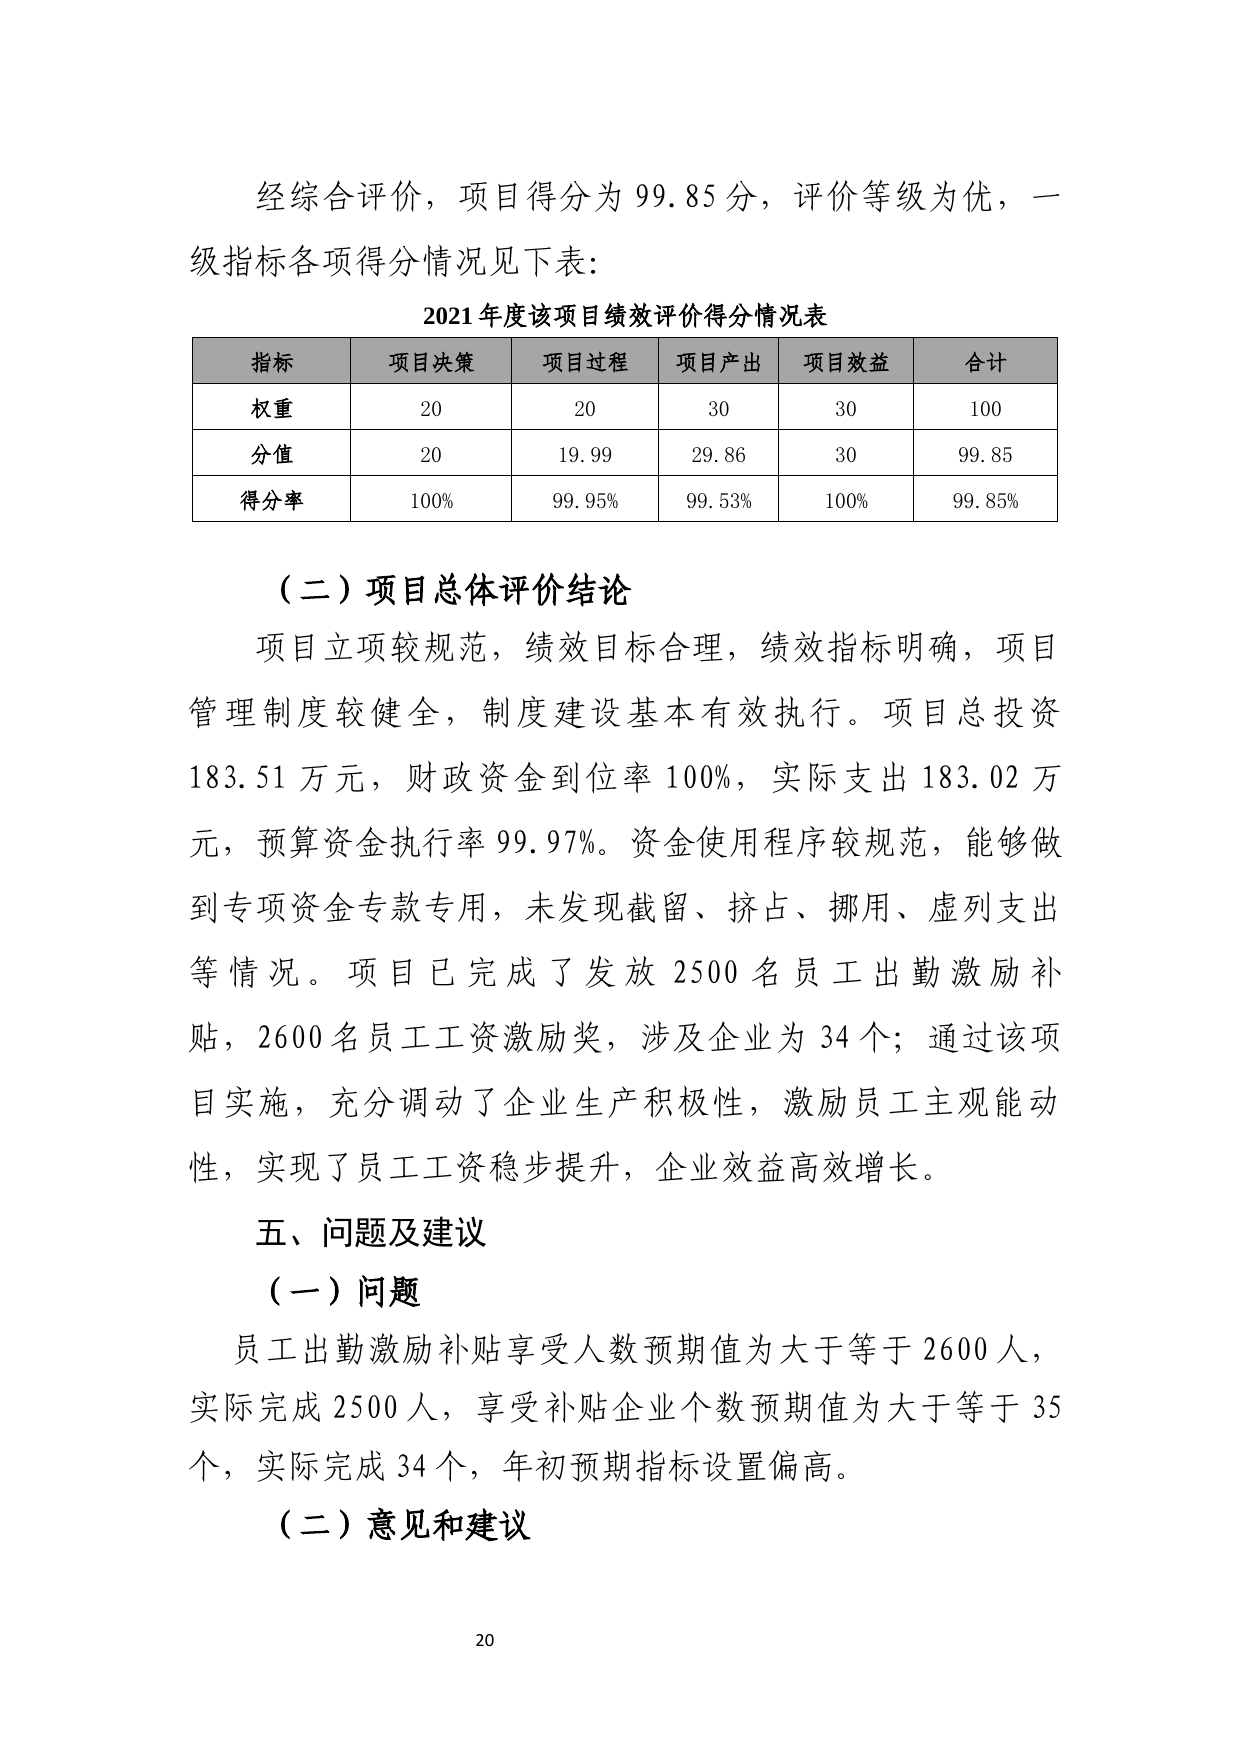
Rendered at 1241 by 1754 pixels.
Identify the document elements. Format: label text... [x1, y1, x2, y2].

table_header 项目产出 [659, 338, 778, 383]
table_header 合计 [914, 338, 1057, 383]
table_cell 19.99 [512, 430, 658, 475]
table_header 指标 [193, 338, 350, 383]
table_cell 100 [914, 384, 1057, 429]
list 员工出勤激励补贴享受人数预期值为大于等于2600人，实际完成2500人，享受补贴企业个数预期值为大于等于35个，实际完成34个，年初预期指标设置偏高。 [187, 1315, 1063, 1490]
table_cell 99.85 [914, 430, 1057, 475]
table_cell 99.95% [512, 476, 658, 521]
table_cell 29.86 [659, 430, 778, 475]
list （二）项目总体评价结论 [231, 555, 1063, 613]
table_cell 20 [351, 430, 511, 475]
table_header 项目过程 [512, 338, 658, 383]
table_cell 100% [779, 476, 913, 521]
table_cell 得分率 [193, 476, 350, 521]
list （一）问题 [187, 1256, 1063, 1315]
table_header 项目效益 [779, 338, 913, 383]
text 2021年度该项目绩效评价得分情况表 [187, 298, 1063, 331]
table_cell 20 [512, 384, 658, 429]
table_cell 100% [351, 476, 511, 521]
list （二）意见和建议 [231, 1490, 1063, 1548]
table_cell 20 [351, 384, 511, 429]
table_cell 99.53% [659, 476, 778, 521]
table_cell 30 [779, 430, 913, 475]
table_cell 分值 [193, 430, 350, 475]
table_header 项目决策 [351, 338, 511, 383]
text 五、问题及建议 [187, 1198, 1063, 1256]
text 经综合评价，项目得分为99.85分，评价等级为优，一级指标各项得分情况见下表： [187, 162, 1063, 292]
table_cell 权重 [193, 384, 350, 429]
table_cell 30 [659, 384, 778, 429]
table_cell 30 [779, 384, 913, 429]
text 项目立项较规范，绩效目标合理，绩效指标明确，项目管理制度较健全，制度建设基本有效执行。项目总投资183.51万元，财政资金到位率100%，实际支出183.02万元，预算资金执行率99.97%。资金使用程序较规范，能够做到专项资金专款专用，未发现截留、挤占、挪用、虚列支出等情况。项目已完成了发放2500名员工出勤激励补贴，2600名员工工资激励奖，涉及企业为34个；通过该项目实施，充分调动了企业生产积极性，激励员工主观能动性，实现了员工工资稳步提升，企业效益高效增长。 [187, 613, 1063, 1198]
table_cell 99.85% [914, 476, 1057, 521]
